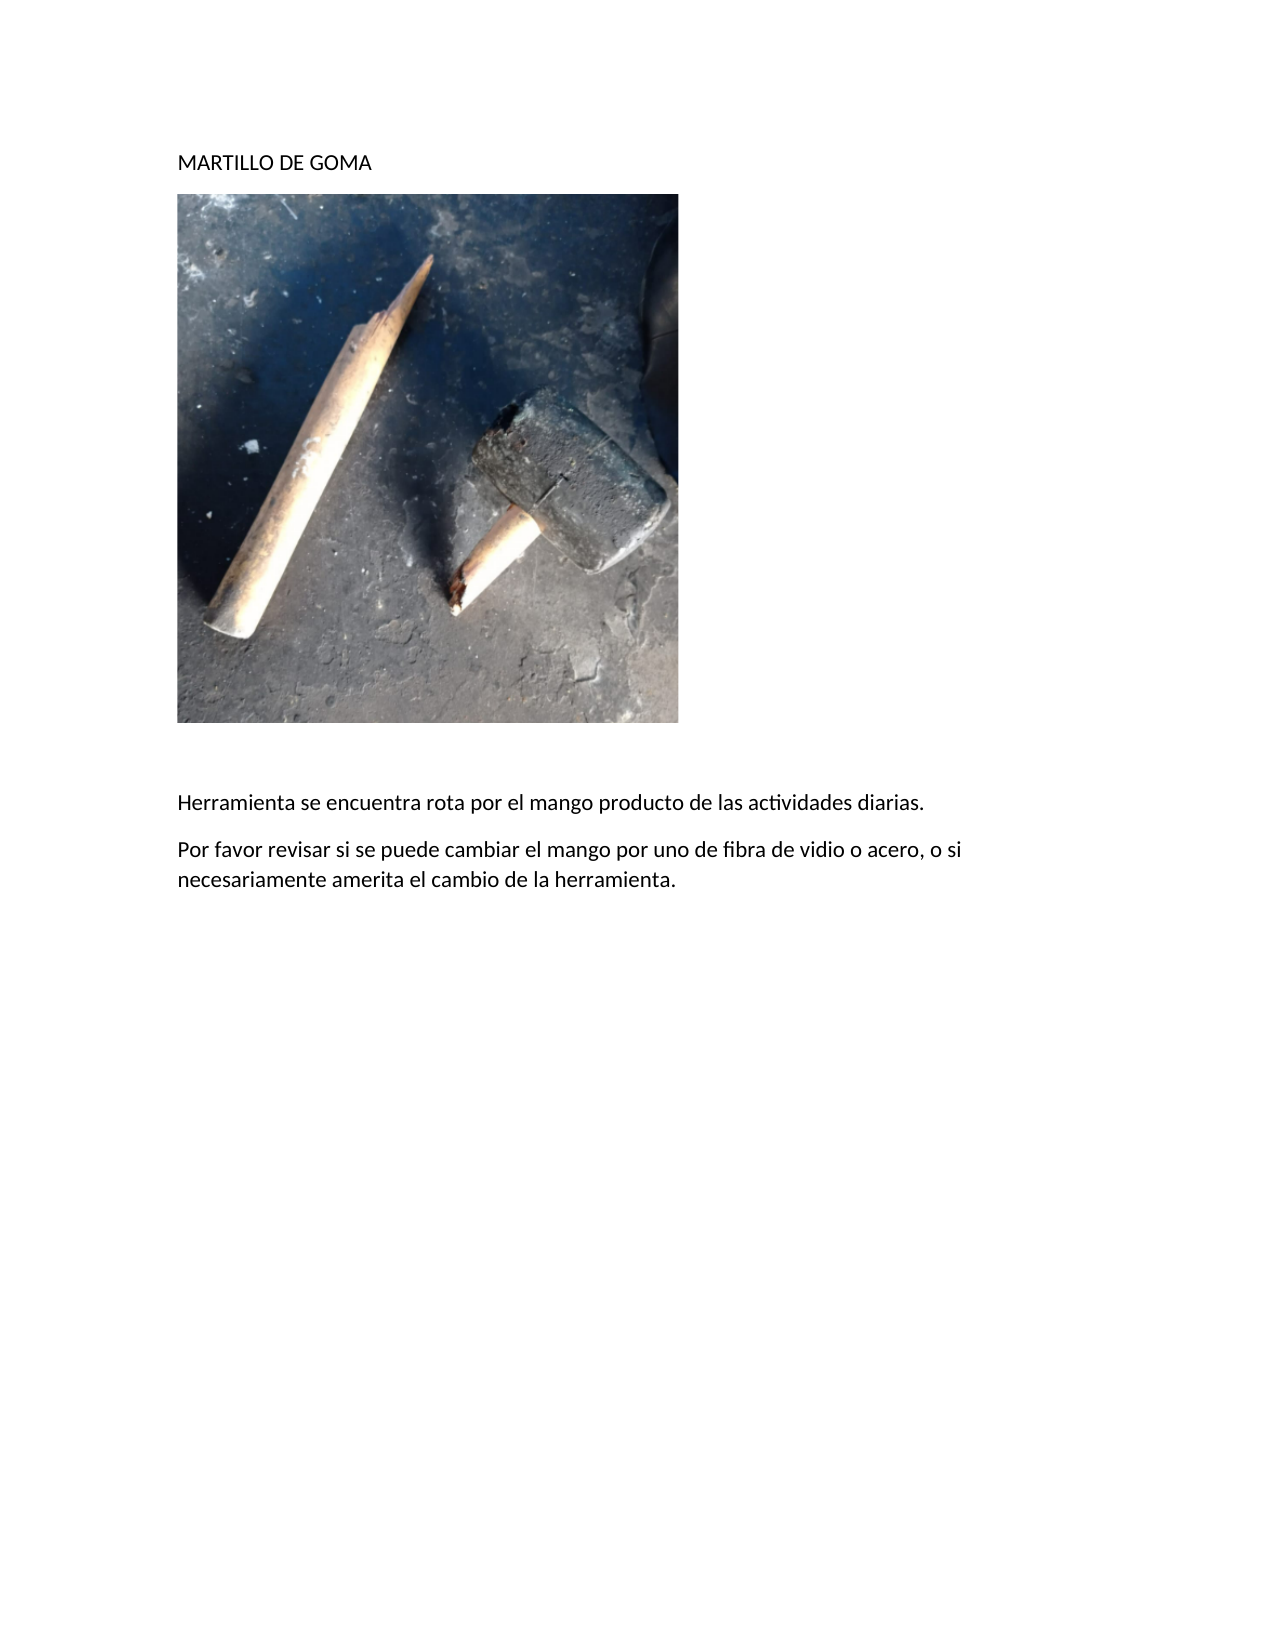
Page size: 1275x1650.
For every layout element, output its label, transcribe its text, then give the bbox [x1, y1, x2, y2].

text Herramienta se encuentra rota por el mango producto de las actividades diarias. [177, 788, 1098, 816]
text Por favor revisar si se puede cambiar el mango por uno de fibra de vidio o acero, o si necesariamente amerita el cambio de la herramienta. [177, 835, 1098, 893]
picture [177, 194, 679, 723]
text MARTILLO DE GOMA [177, 148, 1098, 176]
